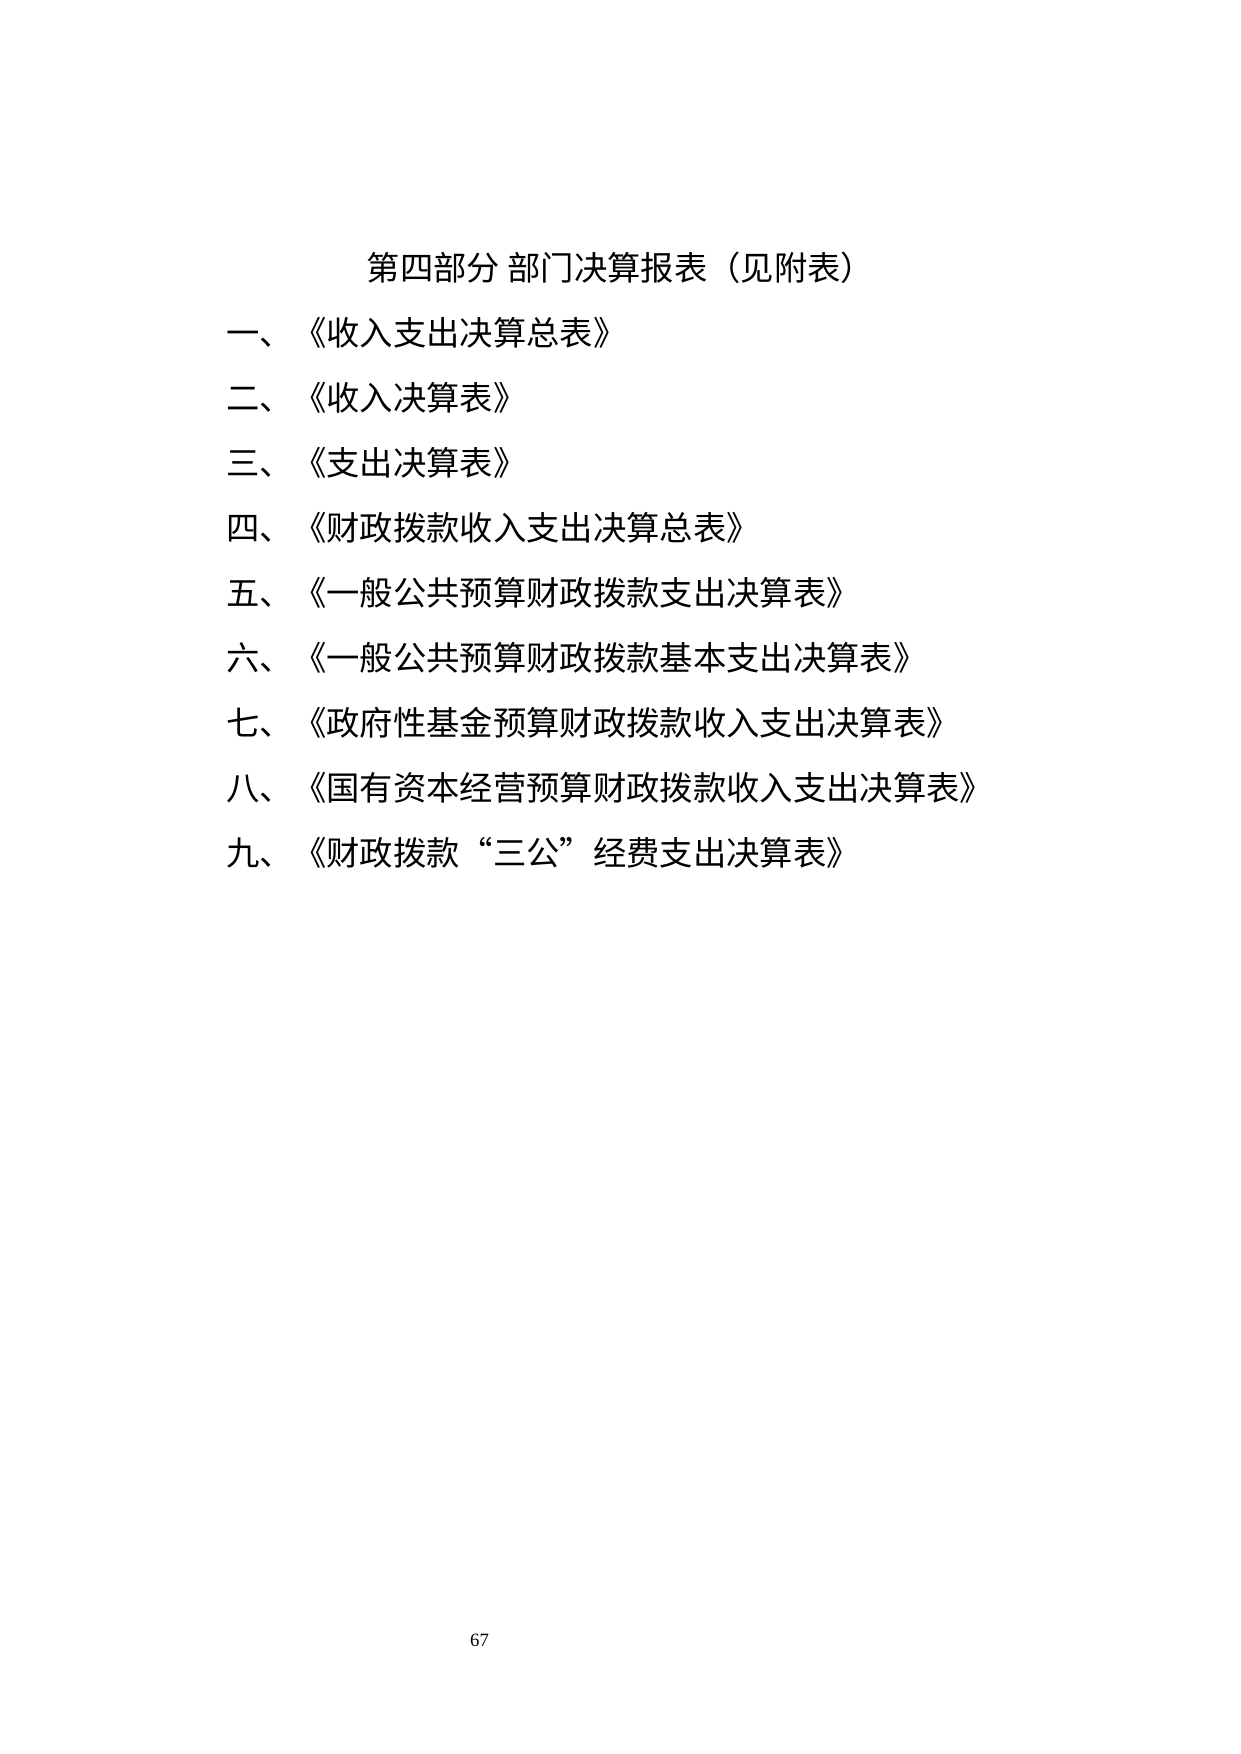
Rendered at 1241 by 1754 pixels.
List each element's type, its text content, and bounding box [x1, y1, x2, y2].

text 一、《收入支出决算总表》 [159, 298, 1081, 363]
text 八、《国有资本经营预算财政拨款收入支出决算表》 [159, 753, 1081, 818]
text 六、《一般公共预算财政拨款基本支出决算表》 [159, 623, 1081, 688]
text 四、《财政拨款收入支出决算总表》 [159, 493, 1081, 558]
text 五、《一般公共预算财政拨款支出决算表》 [159, 558, 1081, 623]
text 九、《财政拨款“三公”经费支出决算表》 [159, 818, 1081, 883]
text 七、《政府性基金预算财政拨款收入支出决算表》 [159, 688, 1081, 753]
text 二、《收入决算表》 [159, 363, 1081, 428]
text 三、《支出决算表》 [159, 428, 1081, 493]
text 第四部分 部门决算报表（见附表） [159, 233, 1081, 298]
